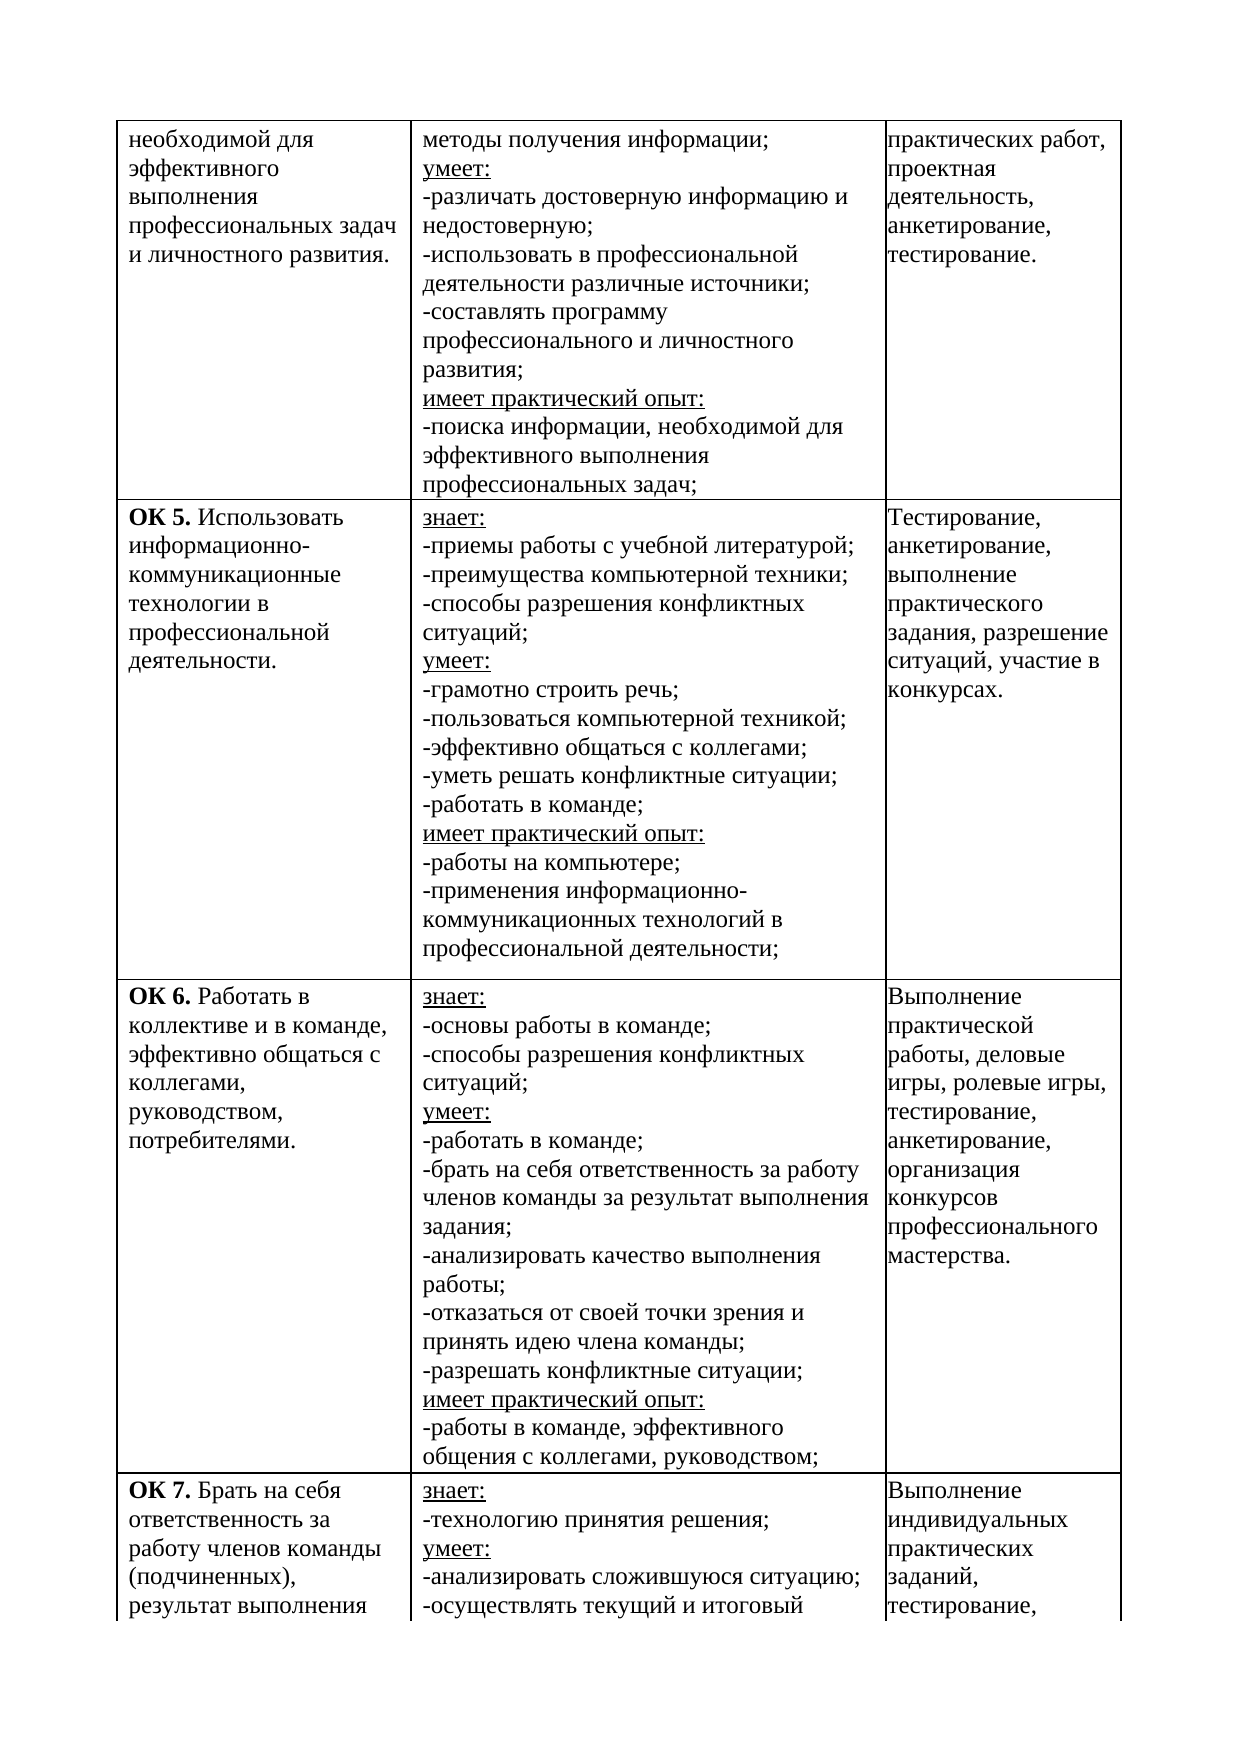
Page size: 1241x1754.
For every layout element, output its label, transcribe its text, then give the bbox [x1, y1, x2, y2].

table_cell ОК 6. Работать в коллективе и в команде, эффективно общаться с коллегами, руководством, потребителями. [118, 980, 410, 1472]
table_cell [887, 121, 1120, 499]
table_cell знает: -приемы работы с учебной литературой; -преимущества компьютерной техники; -способы разрешения конфликтных ситуаций; умеет: -грамотно строить речь; -пользоваться компьютерной техникой; -эффективно общаться с коллегами; -уметь решать конфликтные ситуации; -работать в команде; имеет практический опыт: -работы на компьютере; -применения информационно-коммуникационных технологий в профессиональной деятельности; [412, 500, 885, 979]
table_cell знает: -основы работы в команде; -способы разрешения конфликтных ситуаций; умеет: -работать в команде; -брать на себя ответственность за работу членов команды за результат выполнения задания; -анализировать качество выполнения работы; -отказаться от своей точки зрения и принять идею члена команды; -разрешать конфликтные ситуации; имеет практический опыт: -работы в команде, эффективного общения с коллегами, руководством; [412, 980, 885, 1472]
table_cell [887, 1474, 1120, 1621]
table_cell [118, 121, 410, 499]
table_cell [118, 1474, 410, 1621]
table_cell Выполнение практической работы, деловые игры, ролевые игры, тестирование, анкетирование, организация конкурсов профессионального мастерства. [887, 980, 1120, 1472]
table_cell Тестирование, анкетирование, выполнение практического задания, разрешение ситуаций, участие в конкурсах. [887, 500, 1120, 979]
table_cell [412, 121, 885, 499]
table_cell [412, 1474, 885, 1621]
table_cell ОК 5. Использовать информационно-коммуникационные технологии в профессиональной деятельности. [118, 500, 410, 979]
